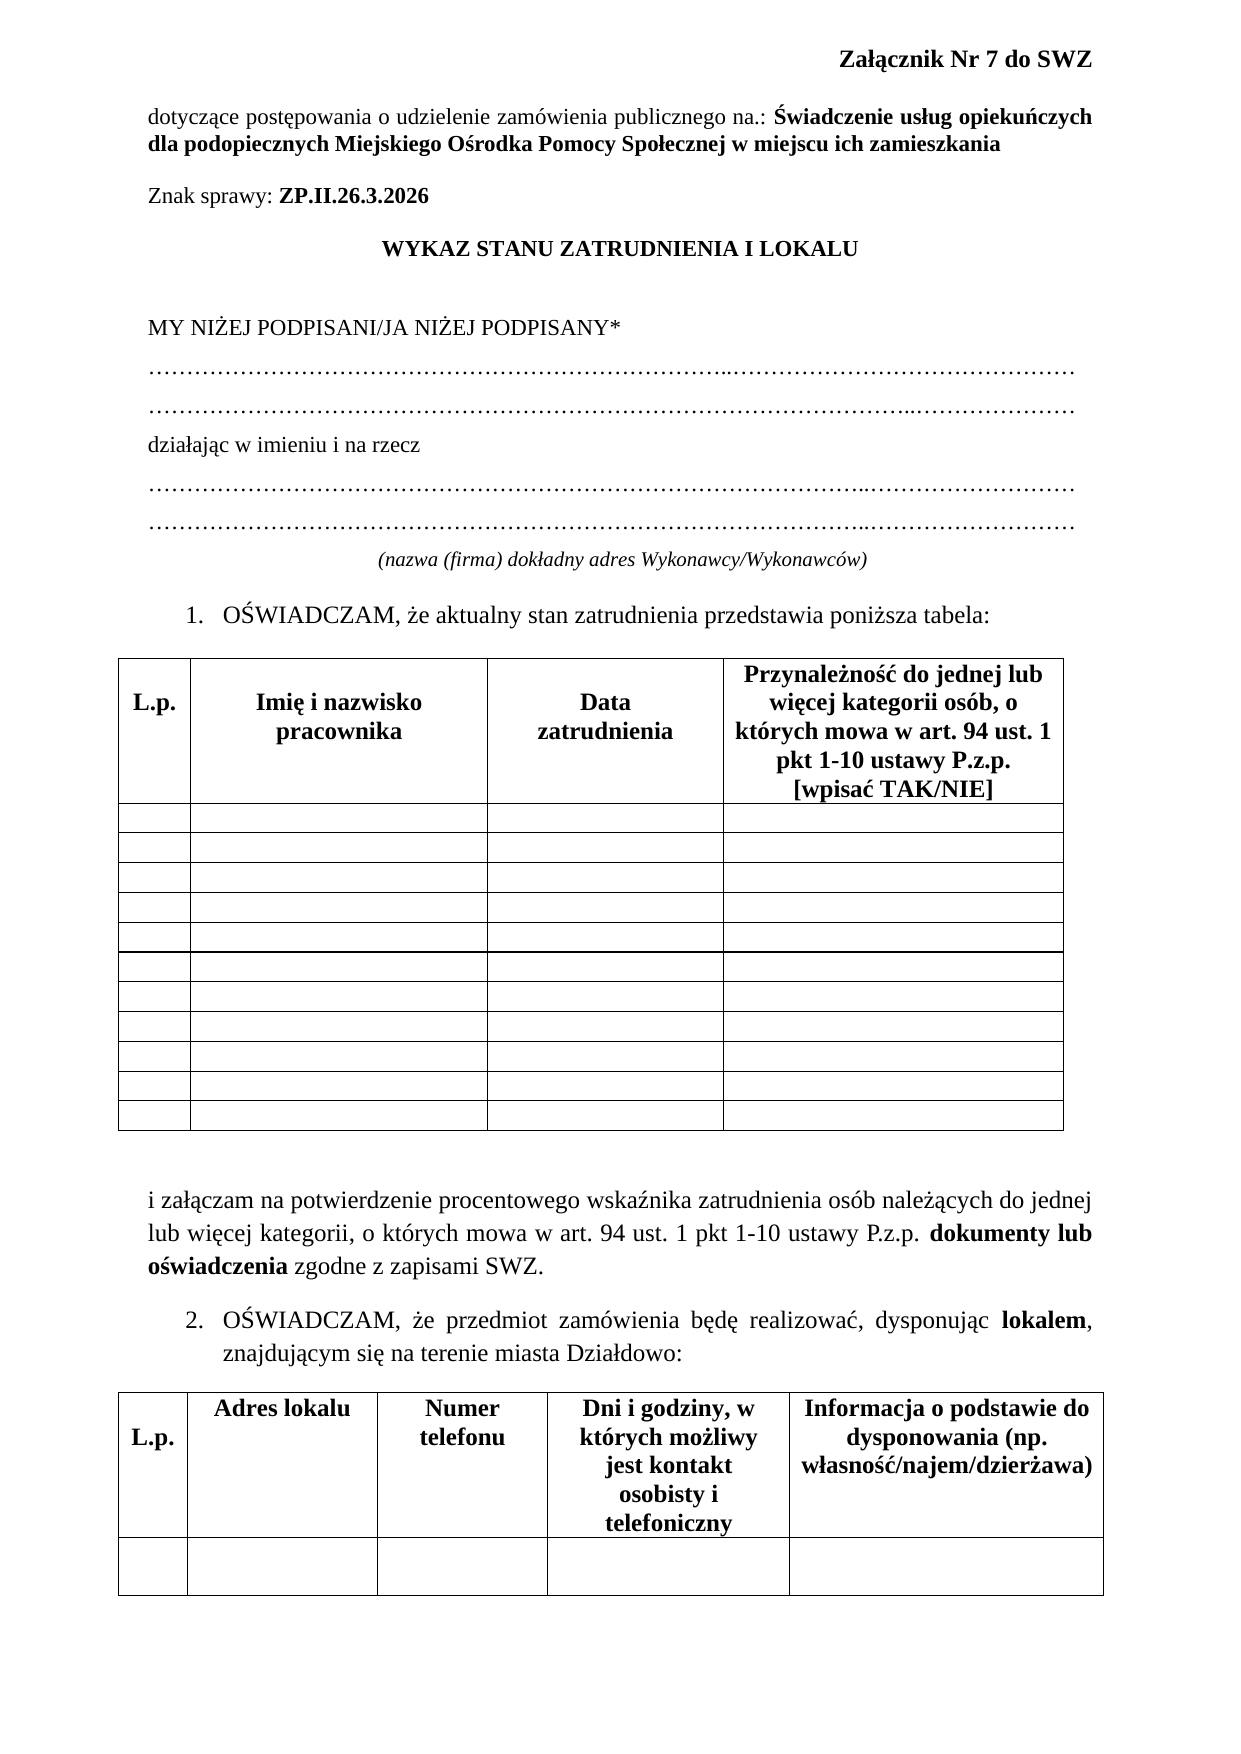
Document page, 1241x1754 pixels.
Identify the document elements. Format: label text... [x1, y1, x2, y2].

table_header Data zatrudnienia [488, 659, 723, 802]
table_cell [191, 923, 487, 951]
table_cell [724, 982, 1063, 1011]
table_cell [119, 923, 190, 951]
table_cell [378, 1538, 547, 1595]
table_cell [488, 982, 723, 1011]
text Załącznik Nr 7 do SWZ [148, 44, 1093, 73]
table_cell [119, 1101, 190, 1130]
table_cell [191, 1101, 487, 1130]
table_cell [119, 1012, 190, 1041]
text MY NIŻEJ PODPISANI/JA NIŻEJ PODPISANY* [148, 314, 1093, 341]
table_cell [191, 804, 487, 832]
table_cell [119, 1072, 190, 1100]
table_header Imię i nazwisko pracownika [191, 659, 487, 802]
table_cell [119, 953, 190, 981]
table_cell [488, 804, 723, 832]
table_header L.p. [119, 659, 190, 802]
table_cell [724, 1072, 1063, 1100]
table_header Dni i godziny, w których możliwy jest kontakt osobisty i telefoniczny [548, 1393, 789, 1537]
table_cell [191, 1012, 487, 1041]
text WYKAZ STANU ZATRUDNIENIA I LOKALU [148, 235, 1093, 261]
table_cell [191, 833, 487, 862]
table_cell [724, 833, 1063, 862]
table_header Informacja o podstawie do dysponowania (np. własność/najem/dzierżawa) [790, 1393, 1103, 1537]
table_cell [724, 953, 1063, 981]
table_cell [488, 953, 723, 981]
list OŚWIADCZAM, że przedmiot zamówienia będę realizować, dysponując lokalem, znajdującym się na terenie miasta Działdowo: [185, 1305, 1093, 1367]
table_cell [488, 923, 723, 951]
table_cell [191, 953, 487, 981]
table_header Numer telefonu [378, 1393, 547, 1537]
table_cell [119, 982, 190, 1011]
table_cell [191, 893, 487, 922]
table_cell [488, 1101, 723, 1130]
table_cell [188, 1538, 377, 1595]
table_cell [488, 833, 723, 862]
table_cell [119, 833, 190, 862]
text dotyczące postępowania o udzielenie zamówienia publicznego na.: Świadczenie usług opiekuńczych dla podopiecznych Miejskiego Ośrodka Pomocy Społecznej w miejscu ich zamieszkania [148, 103, 1093, 156]
table_cell [191, 982, 487, 1011]
table_cell [119, 1538, 187, 1595]
text działając w imieniu i na rzecz [148, 431, 1093, 457]
table_cell [724, 893, 1063, 922]
text …………………………………………………………………..……………………………………… [148, 353, 1093, 379]
table_cell [548, 1538, 789, 1595]
text (nazwa (firma) dokładny adres Wykonawcy/Wykonawców) [148, 547, 1093, 571]
table_cell [119, 804, 190, 832]
table_cell [724, 923, 1063, 951]
list OŚWIADCZAM, że aktualny stan zatrudnienia przedstawia poniższa tabela: [185, 600, 1093, 629]
table_header Adres lokalu [188, 1393, 377, 1537]
table_cell [488, 1072, 723, 1100]
table_cell [488, 863, 723, 892]
text …………………………………………………………………………………..……………………… [148, 508, 1093, 535]
table_header L.p. [119, 1393, 187, 1537]
text ………………………………………………………………………………………..………………… [148, 392, 1093, 418]
text Znak sprawy: ZP.II.26.3.2026 [148, 182, 1093, 209]
table_cell [790, 1538, 1103, 1595]
table_cell [191, 1072, 487, 1100]
text i załączam na potwierdzenie procentowego wskaźnika zatrudnienia osób należących do jednej lub więcej kategorii, o których mowa w art. 94 ust. 1 pkt 1-10 ustawy P.z.p. dokumenty lub oświadczenia zgodne z zapisami SWZ. [148, 1185, 1093, 1280]
table_cell [119, 893, 190, 922]
table_cell [724, 1042, 1063, 1071]
table_cell [488, 893, 723, 922]
table_cell [724, 1012, 1063, 1041]
table_header Przynależność do jednej lub więcej kategorii osób, o których mowa w art. 94 ust. 1 pkt 1-10 ustawy P.z.p. [wpisać TAK/NIE] [724, 659, 1063, 802]
table_cell [488, 1042, 723, 1071]
table_cell [119, 1042, 190, 1071]
table_cell [724, 804, 1063, 832]
table_cell [191, 1042, 487, 1071]
text …………………………………………………………………………………..……………………… [148, 469, 1093, 496]
table_cell [724, 863, 1063, 892]
table_cell [119, 863, 190, 892]
table_cell [191, 863, 487, 892]
table_cell [724, 1101, 1063, 1130]
table_cell [488, 1012, 723, 1041]
